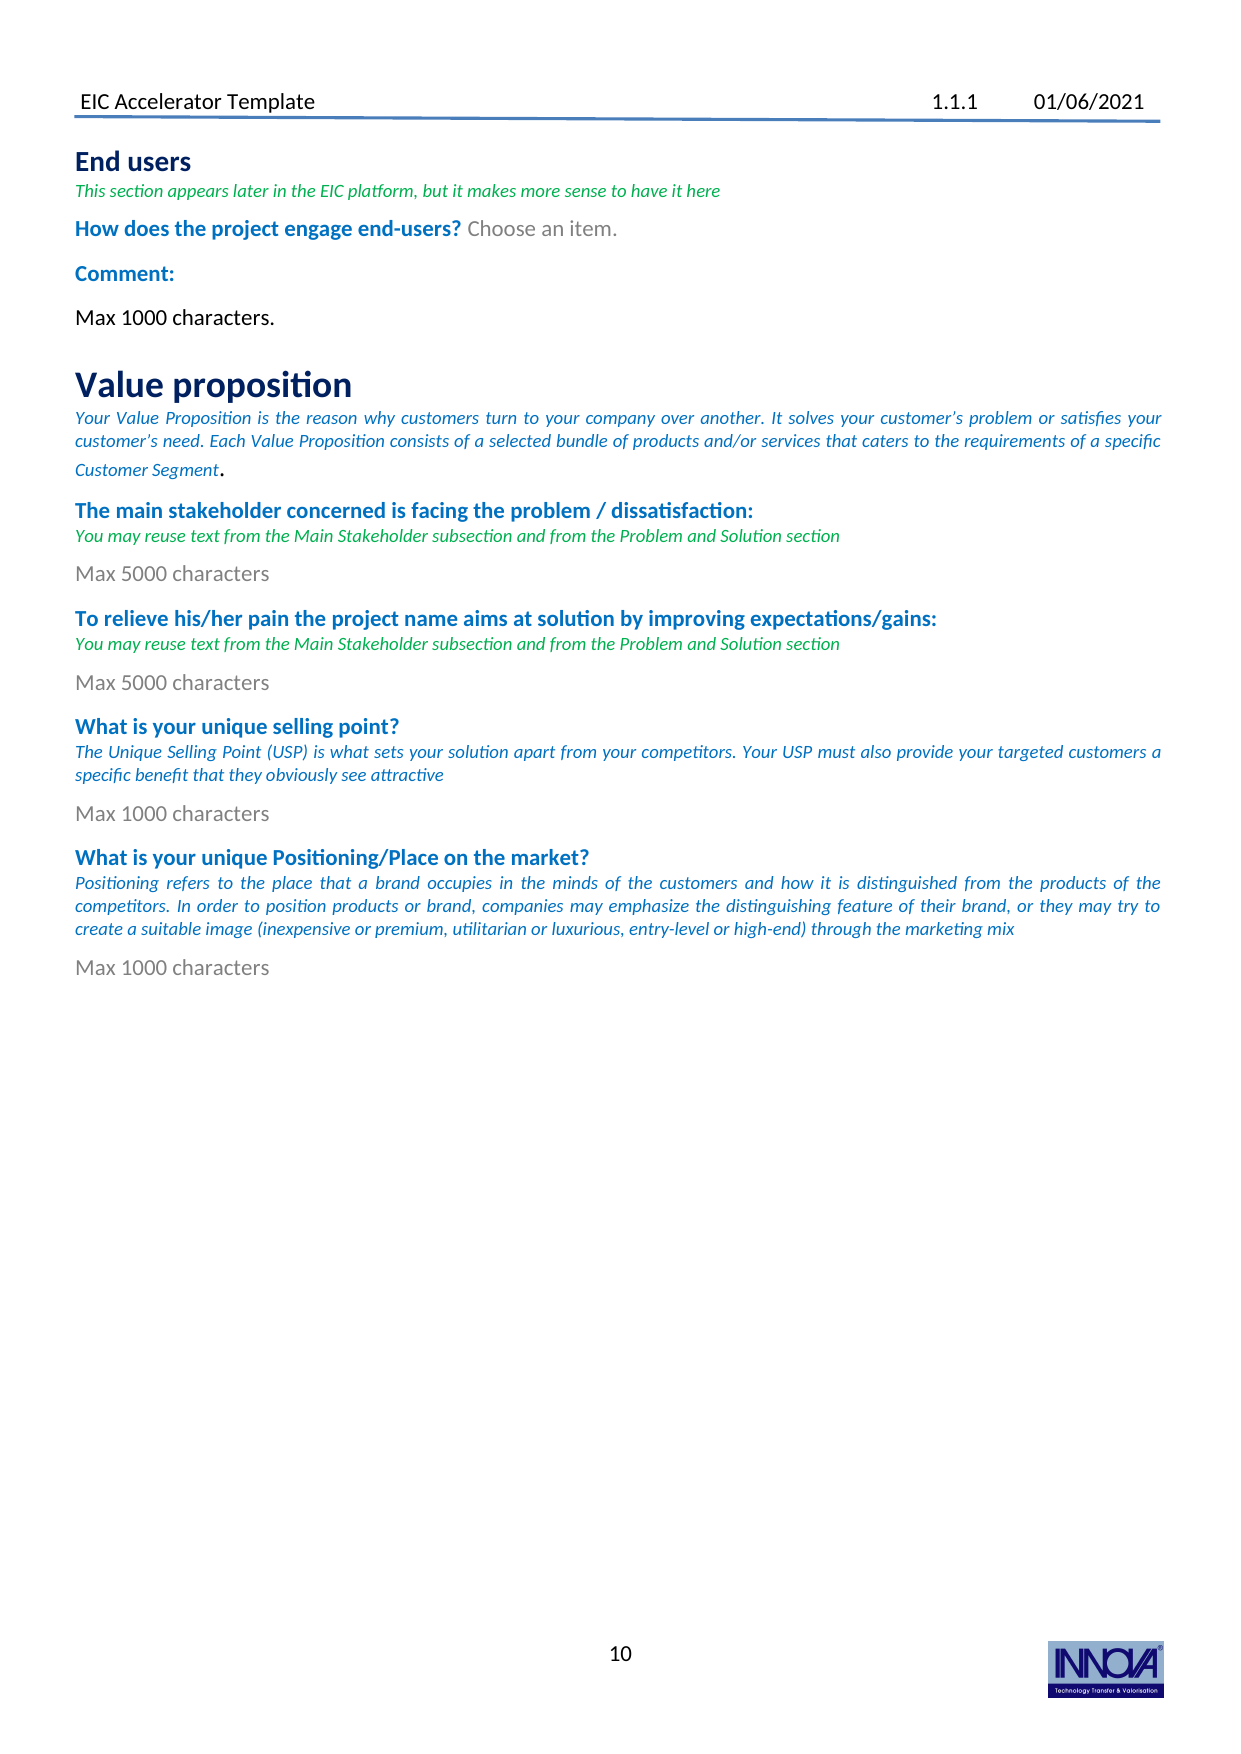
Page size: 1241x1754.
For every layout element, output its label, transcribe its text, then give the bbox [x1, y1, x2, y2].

text The main stakeholder concerned is facing the problem / dissatisfaction: [75, 496, 1165, 524]
text Comment: [75, 259, 1165, 287]
text You may reuse text from the Main Stakeholder subsection and from the Problem and Solution section [75, 632, 1165, 655]
text The Unique Selling Point (USP) is what sets your solution apart from your competitors. Your USP must also provide your targeted customers a specific benefit that they obviously see attractive [75, 740, 1165, 786]
text To relieve his/her pain the project name aims at solution by improving expectations/gains: [75, 604, 1165, 632]
text This section appears later in the EIC platform, but it makes more sense to have it here [75, 179, 1165, 202]
subtitle Value proposition [75, 361, 1165, 407]
text You may reuse text from the Main Stakeholder subsection and from the Problem and Solution section [75, 524, 1165, 547]
picture [1048, 1641, 1164, 1698]
text What is your unique selling point? [75, 712, 1165, 740]
subtitle End users [75, 143, 1165, 179]
text How does the project engage end-users? [75, 214, 1165, 242]
text Positioning refers to the place that a brand occupies in the minds of the customers and how it is distinguished from the products of the competitors. In order to position products or brand, companies may emphasize the distinguishing feature of their brand, or they may try to create a suitable image (inexpensive or premium, utilitarian or luxurious, entry-level or high-end) through the marketing mix [75, 871, 1165, 940]
text What is your unique Positioning/Place on the market? [75, 843, 1165, 871]
text Your Value Proposition is the reason why customers turn to your company over another. It solves your customer’s problem or satisfies your customer’s need. Each Value Proposition consists of a selected bundle of products and/or services that caters to the requirements of a specific Customer Segment. [75, 407, 1165, 484]
